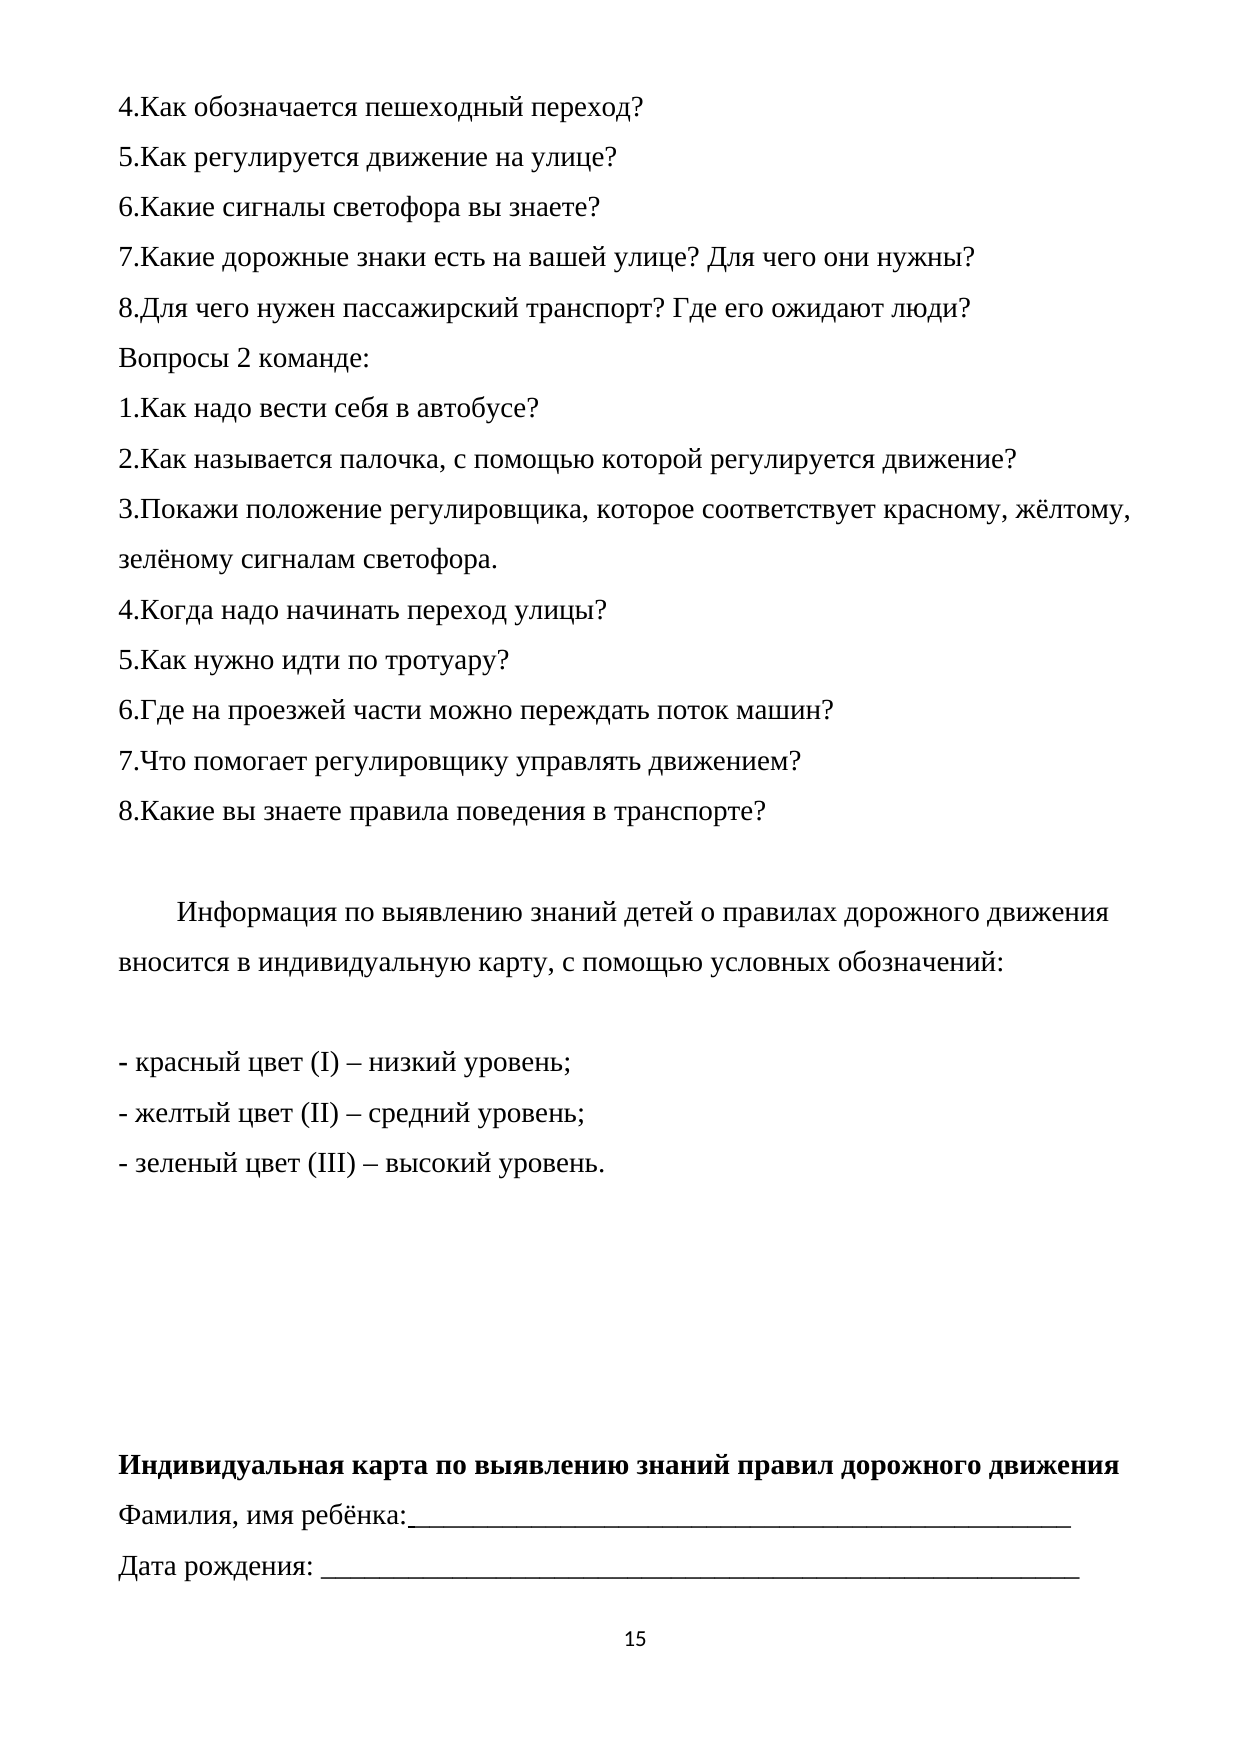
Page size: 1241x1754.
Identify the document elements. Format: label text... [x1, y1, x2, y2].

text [118, 89, 1152, 827]
text Информация по выявлению знаний детей о правилах дорожного движения вносится в индивидуальную карту, с помощью условных обозначений: [118, 843, 1152, 977]
text Индивидуальная карта по выявлению знаний правил дорожного движения [118, 1447, 1152, 1481]
text Дата рождения: ____________________________________________________ [118, 1548, 1152, 1581]
text - зеленый цвет (III) – высокий уровень. [118, 1145, 1152, 1179]
text Фамилия, имя ребёнка: _____________________________________________ [118, 1497, 1152, 1531]
text - красный цвет (I) – низкий уровень; [118, 1044, 1152, 1078]
text - желтый цвет (II) – средний уровень; [118, 1095, 1152, 1128]
